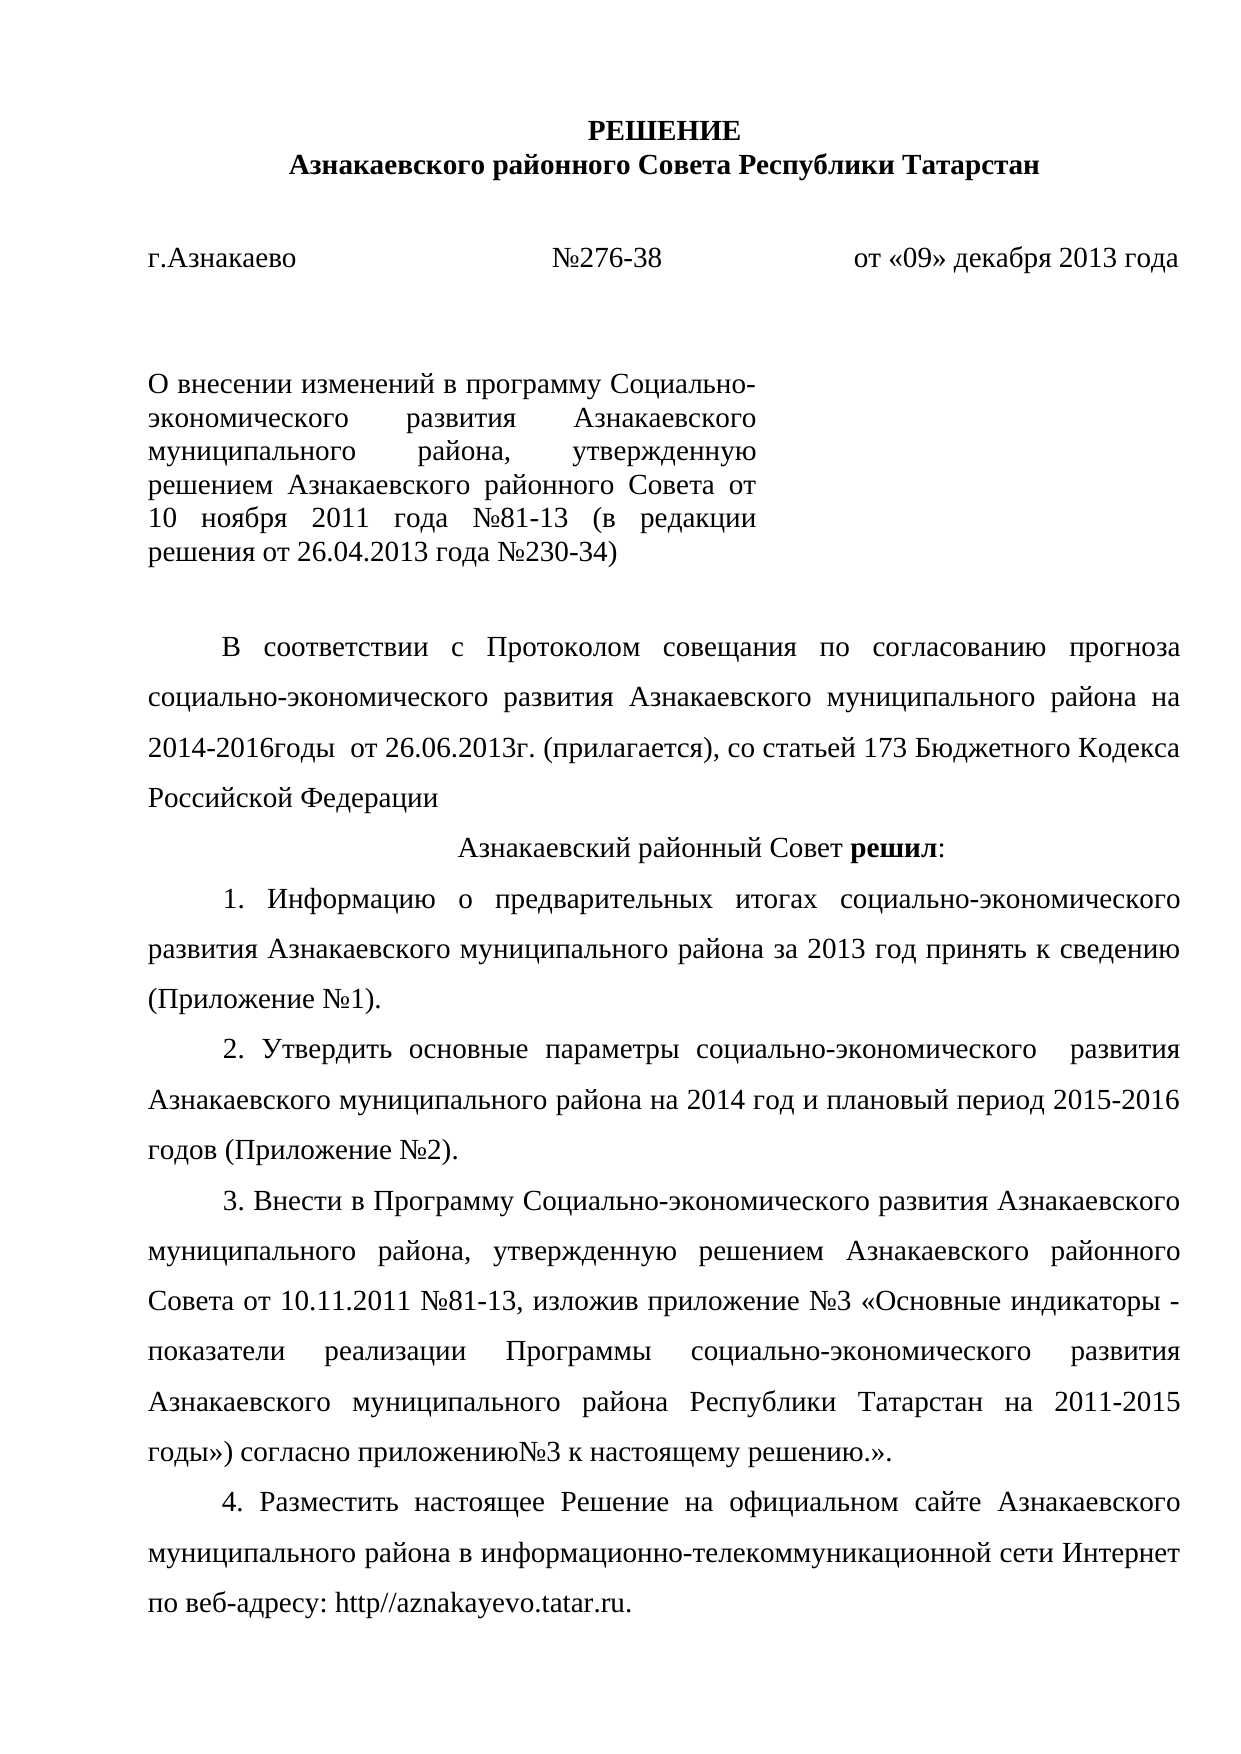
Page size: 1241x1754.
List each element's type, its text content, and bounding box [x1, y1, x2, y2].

text В соответствии с Протоколом совещания по согласованию прогноза социально-экономического развития Азнакаевского муниципального района на 2014-2016годы от 26.06.2013г. (прилагается), со статьей 173 Бюджетного Кодекса Российской Федерации [148, 629, 1181, 814]
table_header О внесении изменений в программу Социально-экономического развития Азнакаевского муниципального района, утвержденную решением Азнакаевского районного Совета от 10 ноября 2011 года №81-13 (в редакции решения от 26.04.2013 года №230-34) [136, 366, 768, 567]
text г.Азнакаево №276-38 от «09» декабря 2013 года [148, 240, 1181, 273]
text 4. Разместить настоящее Решение на официальном сайте Азнакаевского муниципального района в информационно-телекоммуникационной сети Интернет по веб-адресу: http//aznakayevo.tatar.ru. [148, 1484, 1181, 1619]
text Азнакаевского районного Совета Республики Татарстан [148, 147, 1181, 180]
text 2. Утвердить основные параметры социально-экономического развития Азнакаевского муниципального района на 2014 год и плановый период 2015-2016 годов (Приложение №2). [148, 1032, 1181, 1166]
text Азнакаевский районный Совет решил: [148, 830, 1181, 864]
subtitle 3. Внести в Программу Социально-экономического развития Азнакаевского муниципального района, утвержденную решением Азнакаевского районного Совета от 10.11.2011 №81-13, изложив приложение №3 «Основные индикаторы - показатели реализации Программы социально-экономического развития Азнакаевского муниципального района Республики Татарстан на 2011-2015 годы») согласно приложению№3 к настоящему решению.». [148, 1183, 1181, 1468]
text 1. Информацию о предварительных итогах социально-экономического развития Азнакаевского муниципального района за 2013 год принять к сведению (Приложение №1). [148, 881, 1181, 1015]
text РЕШЕНИЕ [148, 113, 1181, 147]
